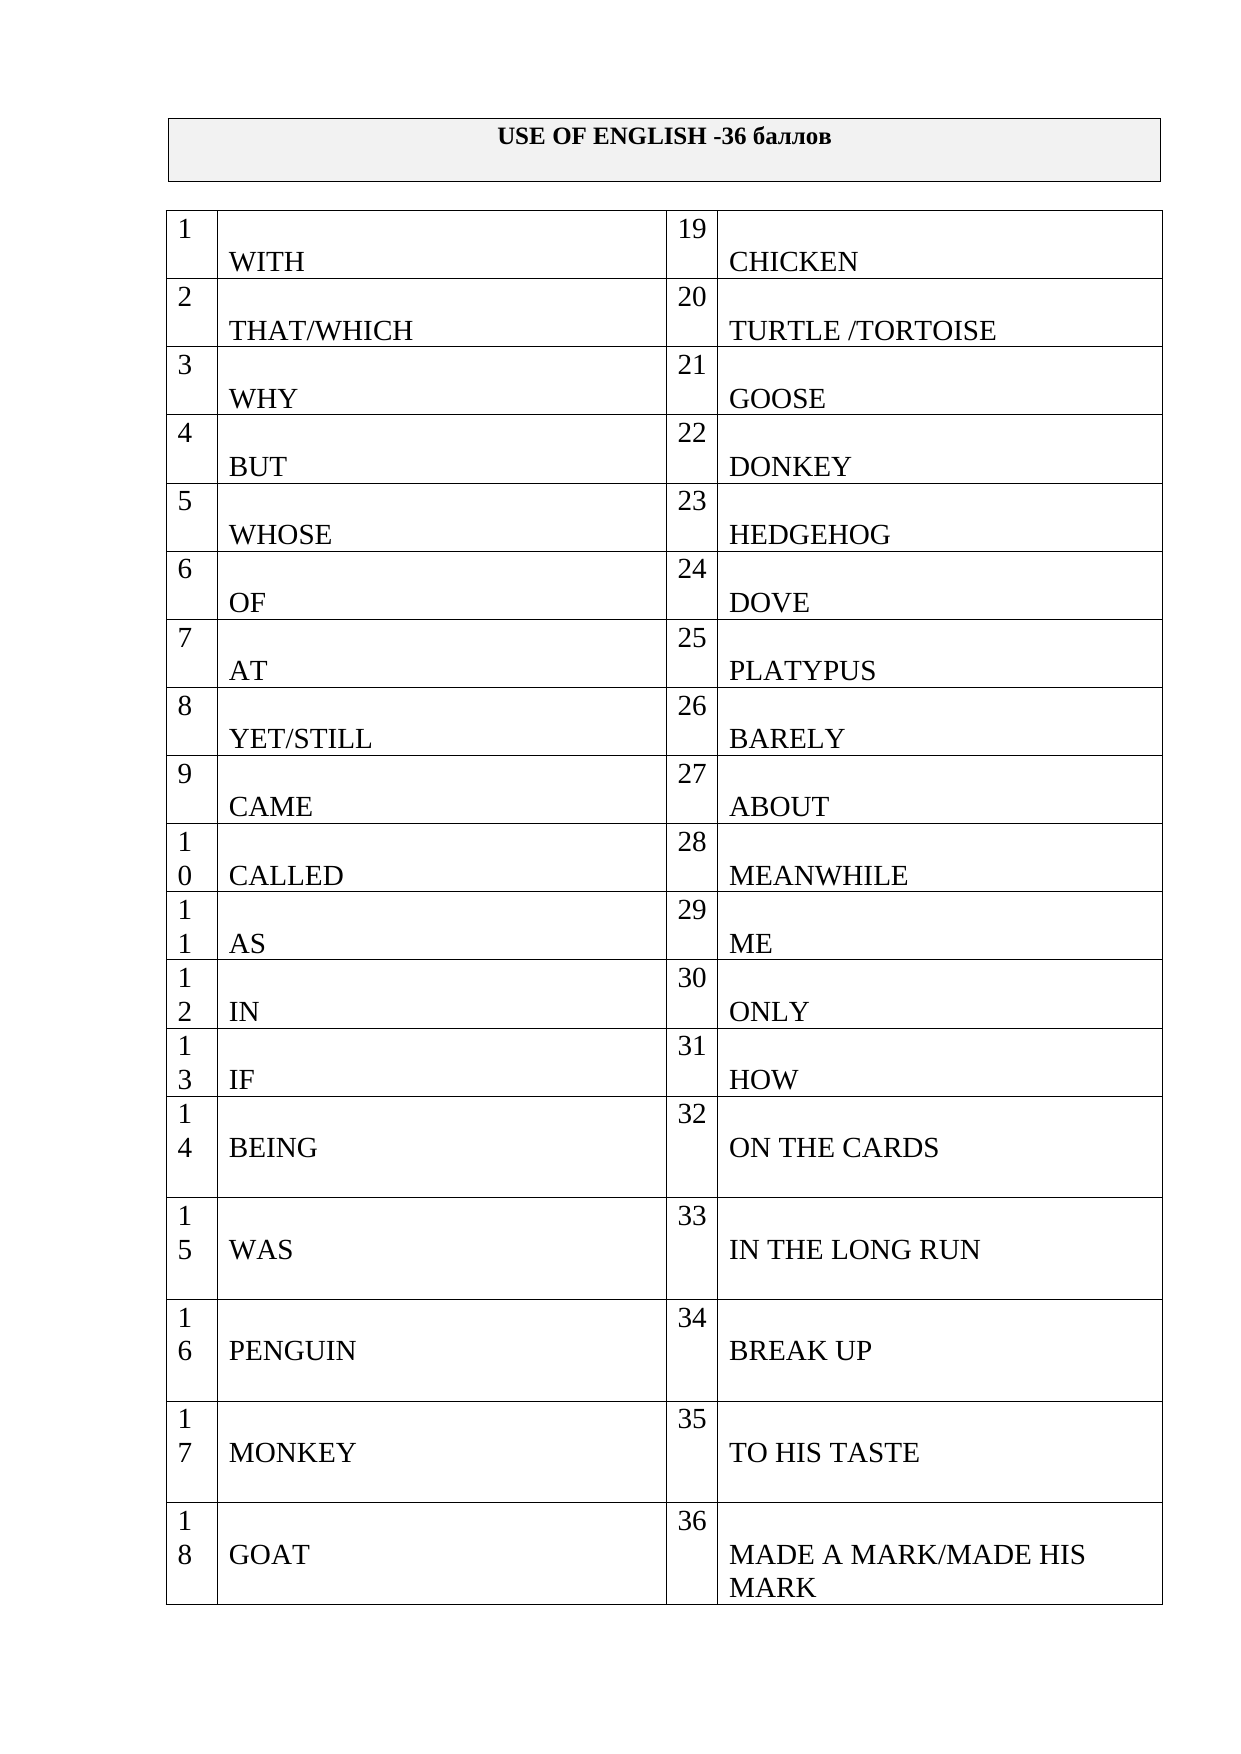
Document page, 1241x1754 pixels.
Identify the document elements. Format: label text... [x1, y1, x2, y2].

table_cell 20 [667, 279, 717, 346]
table_cell 33 [667, 1198, 717, 1299]
table_cell MADE A MARK/MADE HIS MARK [718, 1503, 1162, 1604]
table_cell 21 [667, 347, 717, 414]
table_cell 4 [167, 415, 217, 482]
table_cell MONKEY [218, 1402, 666, 1502]
table_cell 35 [667, 1402, 717, 1502]
table_cell WHOSE [218, 484, 666, 551]
table_cell YET/STILL [218, 688, 666, 755]
table_cell 36 [667, 1503, 717, 1604]
table_cell PLATYPUS [718, 620, 1162, 687]
table_cell 14 [167, 1097, 217, 1197]
table_cell WHY [218, 347, 666, 414]
table_cell 17 [167, 1402, 217, 1502]
table_cell HOW [718, 1029, 1162, 1096]
table_cell 12 [167, 960, 217, 1027]
text USE OF ENGLISH -36 баллов [169, 119, 1160, 147]
table_cell 11 [167, 892, 217, 959]
table_cell 6 [167, 552, 217, 619]
table_cell HEDGEHOG [718, 484, 1162, 551]
table_cell 26 [667, 688, 717, 755]
table_cell ONLY [718, 960, 1162, 1027]
table_cell 22 [667, 415, 717, 482]
table_cell 25 [667, 620, 717, 687]
table_header WITH [218, 211, 666, 278]
table_cell 27 [667, 756, 717, 823]
table_cell 32 [667, 1097, 717, 1197]
table_cell 34 [667, 1300, 717, 1401]
table_cell IN THE LONG RUN [718, 1198, 1162, 1299]
table_cell ME [718, 892, 1162, 959]
table_cell 30 [667, 960, 717, 1027]
table_cell 31 [667, 1029, 717, 1096]
table_cell OF [218, 552, 666, 619]
table_cell THAT/WHICH [218, 279, 666, 346]
table_cell 9 [167, 756, 217, 823]
table_cell MEANWHILE [718, 824, 1162, 891]
table_cell DOVE [718, 552, 1162, 619]
table_cell ABOUT [718, 756, 1162, 823]
table_cell 10 [167, 824, 217, 891]
table_header 1 [167, 211, 217, 278]
table_cell BARELY [718, 688, 1162, 755]
table_cell 28 [667, 824, 717, 891]
table_cell 24 [667, 552, 717, 619]
table_cell 5 [167, 484, 217, 551]
table_cell IN [218, 960, 666, 1027]
table_cell 3 [167, 347, 217, 414]
table_cell 2 [167, 279, 217, 346]
table_cell BEING [218, 1097, 666, 1197]
table_cell AT [218, 620, 666, 687]
table_cell 16 [167, 1300, 217, 1401]
table_cell TURTLE /TORTOISE [718, 279, 1162, 346]
table_cell 23 [667, 484, 717, 551]
table_cell WAS [218, 1198, 666, 1299]
table_header 19 [667, 211, 717, 278]
table_cell 15 [167, 1198, 217, 1299]
table_cell 8 [167, 688, 217, 755]
table_cell AS [218, 892, 666, 959]
table_cell CALLED [218, 824, 666, 891]
table_cell GOOSE [718, 347, 1162, 414]
table_cell ON THE CARDS [718, 1097, 1162, 1197]
table_cell 18 [167, 1503, 217, 1604]
table_cell PENGUIN [218, 1300, 666, 1401]
table_cell GOAT [218, 1503, 666, 1604]
table_cell TO HIS TASTE [718, 1402, 1162, 1502]
table_cell 7 [167, 620, 217, 687]
table_cell BREAK UP [718, 1300, 1162, 1401]
table_cell CAME [218, 756, 666, 823]
table_cell 29 [667, 892, 717, 959]
table_cell BUT [218, 415, 666, 482]
table_header CHICKEN [718, 211, 1162, 278]
table_cell DONKEY [718, 415, 1162, 482]
table_cell 13 [167, 1029, 217, 1096]
table_cell IF [218, 1029, 666, 1096]
